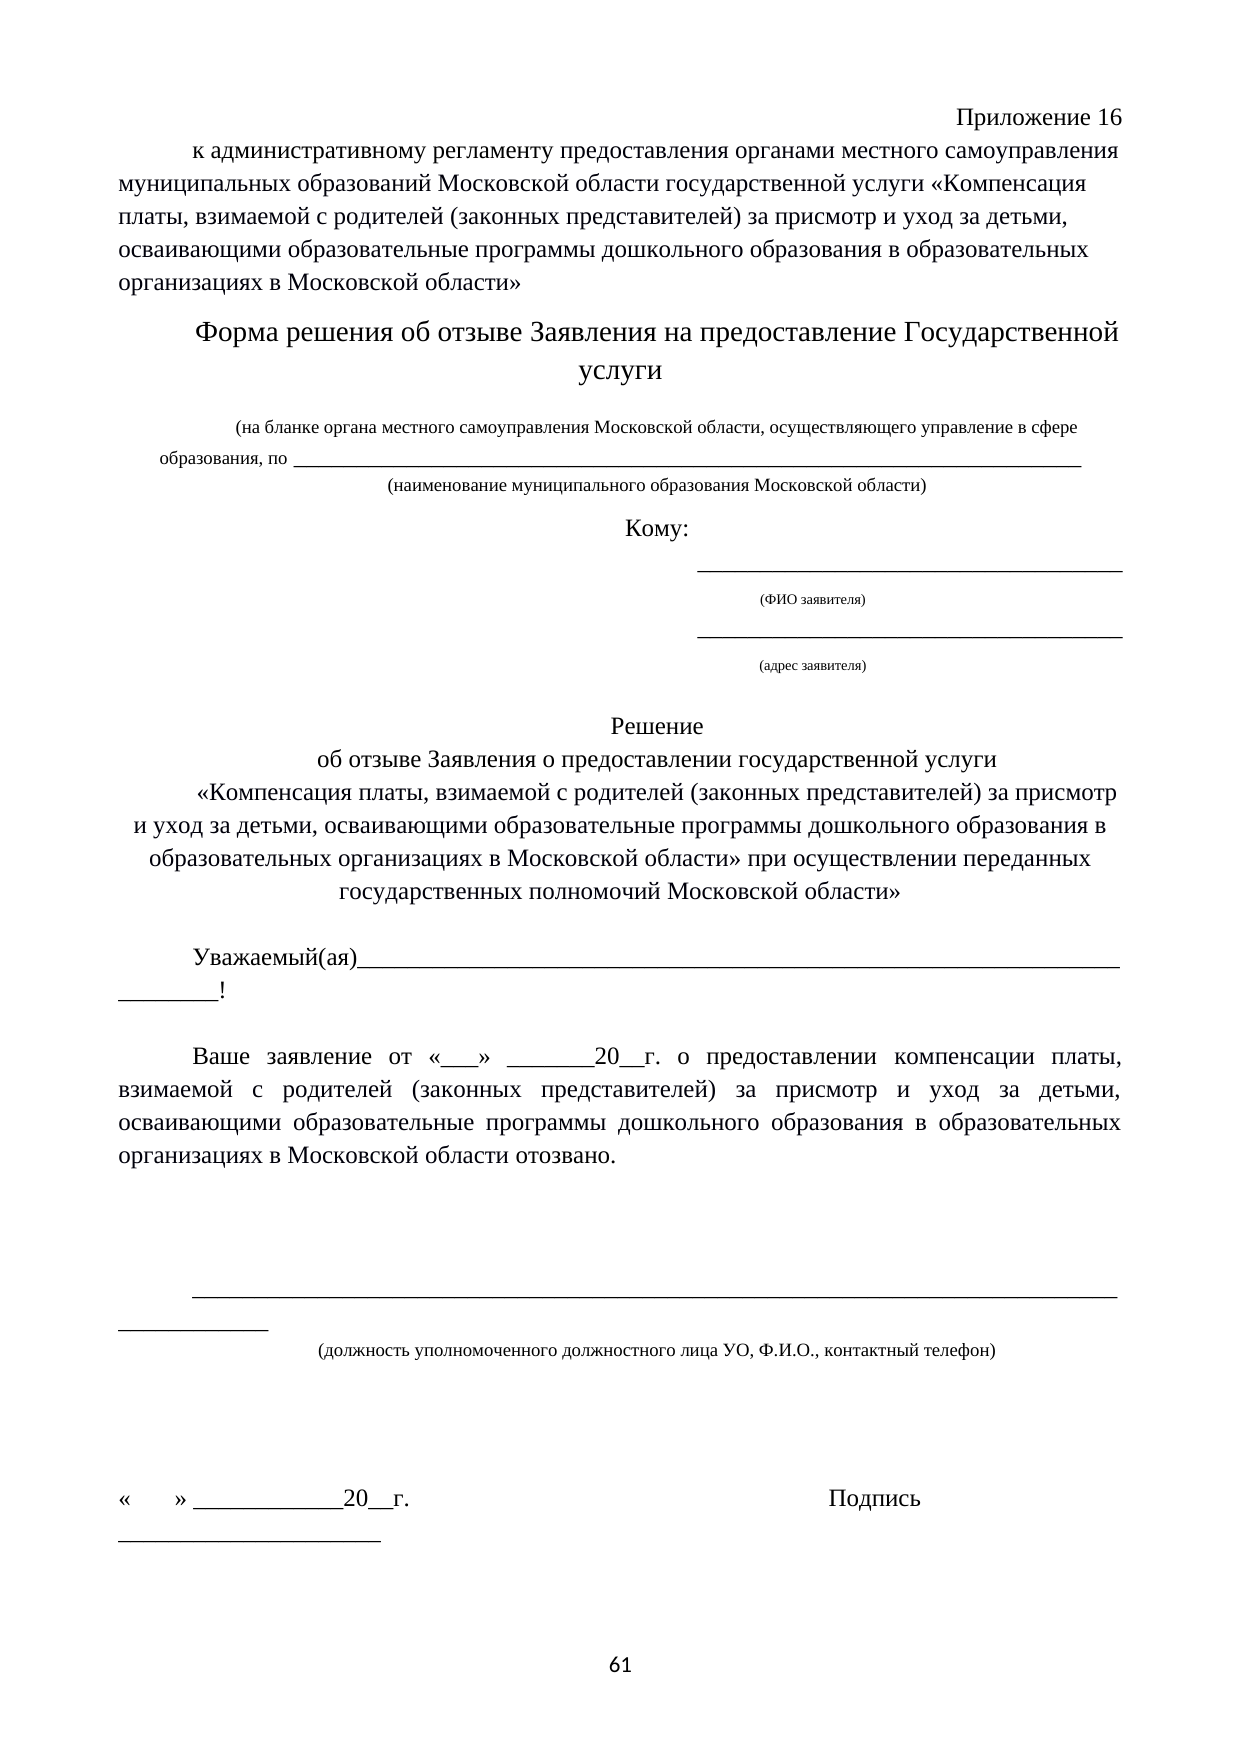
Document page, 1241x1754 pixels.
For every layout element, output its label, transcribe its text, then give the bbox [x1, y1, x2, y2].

text __________________________________ [118, 546, 1122, 575]
text «Компенсация платы, взимаемой с родителей (законных представителей) за присмотр и уход за детьми, осваивающими образовательные программы дошкольного образования в образовательных организациях в Московской области» при осуществлении переданных государственных полномочий Московской области» [118, 777, 1122, 905]
text « » ____________20__г. Подпись _____________________ [118, 1450, 1122, 1545]
text (адрес заявителя) [118, 645, 1122, 674]
text (на бланке органа местного самоуправления Московской области, осуществляющего управление в сфере образования, по _______________________________________________________________ [118, 416, 1122, 470]
text Решение [118, 711, 1122, 740]
text __________________________________ [118, 612, 1122, 641]
text Уважаемый(ая)_____________________________________________________________________! [118, 942, 1122, 1004]
text (наименование муниципального образования Московской области) [118, 474, 1122, 496]
text об отзыве Заявления о предоставлении государственной услуги [118, 744, 1122, 773]
text Ваше заявление от «___» _______20__г. о предоставлении компенсации платы, взимаемой с родителей (законных представителей) за присмотр и уход за детьми, осваивающими образовательные программы дошкольного образования в образовательных организациях в Московской области отозвано. [118, 1041, 1122, 1169]
text Кому: [118, 513, 1122, 542]
text (ФИО заявителя) [118, 579, 1122, 608]
text (должность уполномоченного должностного лица УО, Ф.И.О., контактный телефон) [118, 1338, 1122, 1360]
subtitle Приложение 16 [118, 102, 1122, 131]
text к административному регламенту предоставления органами местного самоуправления муниципальных образований Московской области государственной услуги «Компенсация платы, взимаемой с родителей (законных представителей) за присмотр и уход за детьми, осваивающими образовательные программы дошкольного образования в образовательных организациях в Московской области» [118, 135, 1122, 296]
text Форма решения об отзыве Заявления на предоставление Государственной услуги [118, 314, 1122, 386]
text ______________________________________________________________________________________ [118, 1272, 1122, 1334]
